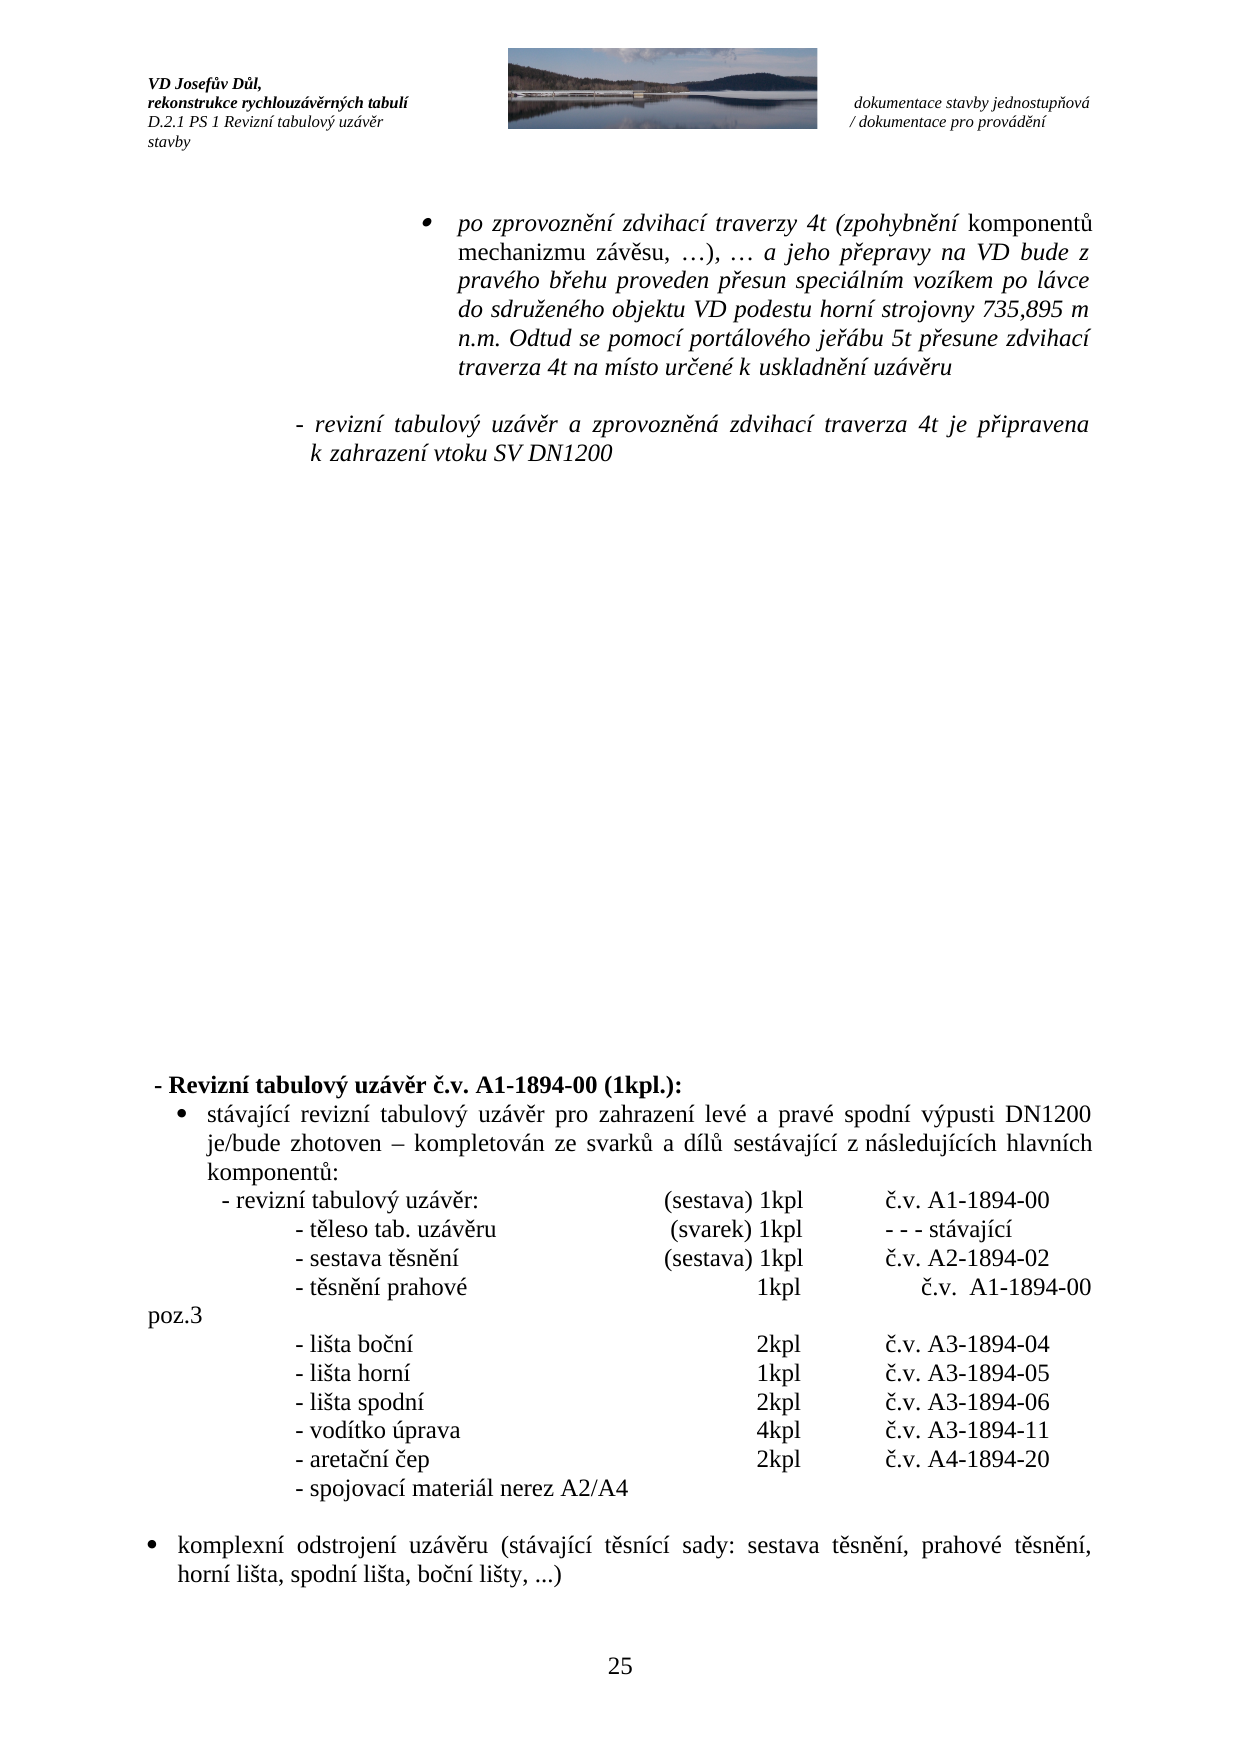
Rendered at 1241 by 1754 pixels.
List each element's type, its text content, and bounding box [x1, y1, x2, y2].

text - vodítko úprava 4kpl č.v. A3-1894-11 [148, 1416, 1092, 1444]
text - spojovací materiál nerez A2/A4 [148, 1473, 1092, 1502]
text - lišta spodní 2kpl č.v. A3-1894-06 [148, 1387, 1092, 1416]
text - revizní tabulový uzávěr a zprovozněná zdvihací traverza 4t je připravena k zahrazení vtoku SV DN1200 [295, 409, 1092, 467]
picture [508, 48, 818, 129]
text - revizní tabulový uzávěr: (sestava) 1kpl č.v. A1-1894-00 [148, 1186, 1092, 1214]
list stávající revizní tabulový uzávěr pro zahrazení levé a pravé spodní výpusti DN1200 je/bude zhotoven – kompletován ze svarků a dílů sestávající z následujících hlavních komponentů: [177, 1099, 1092, 1186]
text - těleso tab. uzávěru (svarek) 1kpl - - - stávající [148, 1214, 1092, 1243]
text - lišta horní 1kpl č.v. A3-1894-05 [148, 1358, 1092, 1387]
text - lišta boční 2kpl č.v. A3-1894-04 [148, 1329, 1092, 1358]
text - aretační čep 2kpl č.v. A4-1894-20 [148, 1444, 1092, 1473]
text - těsnění prahové 1kpl č.v. A1-1894-00 poz.3 [148, 1272, 1092, 1329]
list po zprovoznění zdvihací traverzy 4t (zpohybnění komponentů mechanizmu závěsu, …), … a jeho přepravy na VD bude z pravého břehu proveden přesun speciálním vozíkem po lávce do sdruženého objektu VD podestu horní strojovny 735,895 m n.m. Odtud se pomocí portálového jeřábu 5t přesune zdvihací traverza 4t na místo určené k uskladnění uzávěru [420, 208, 1092, 381]
text - sestava těsnění (sestava) 1kpl č.v. A2-1894-02 [148, 1243, 1092, 1272]
list - Revizní tabulový uzávěr č.v. A1-1894-00 (1kpl.): [148, 1071, 1092, 1099]
list komplexní odstrojení uzávěru (stávající těsnící sady: sestava těsnění, prahové těsnění, horní lišta, spodní lišta, boční lišty, ...) [148, 1531, 1092, 1588]
